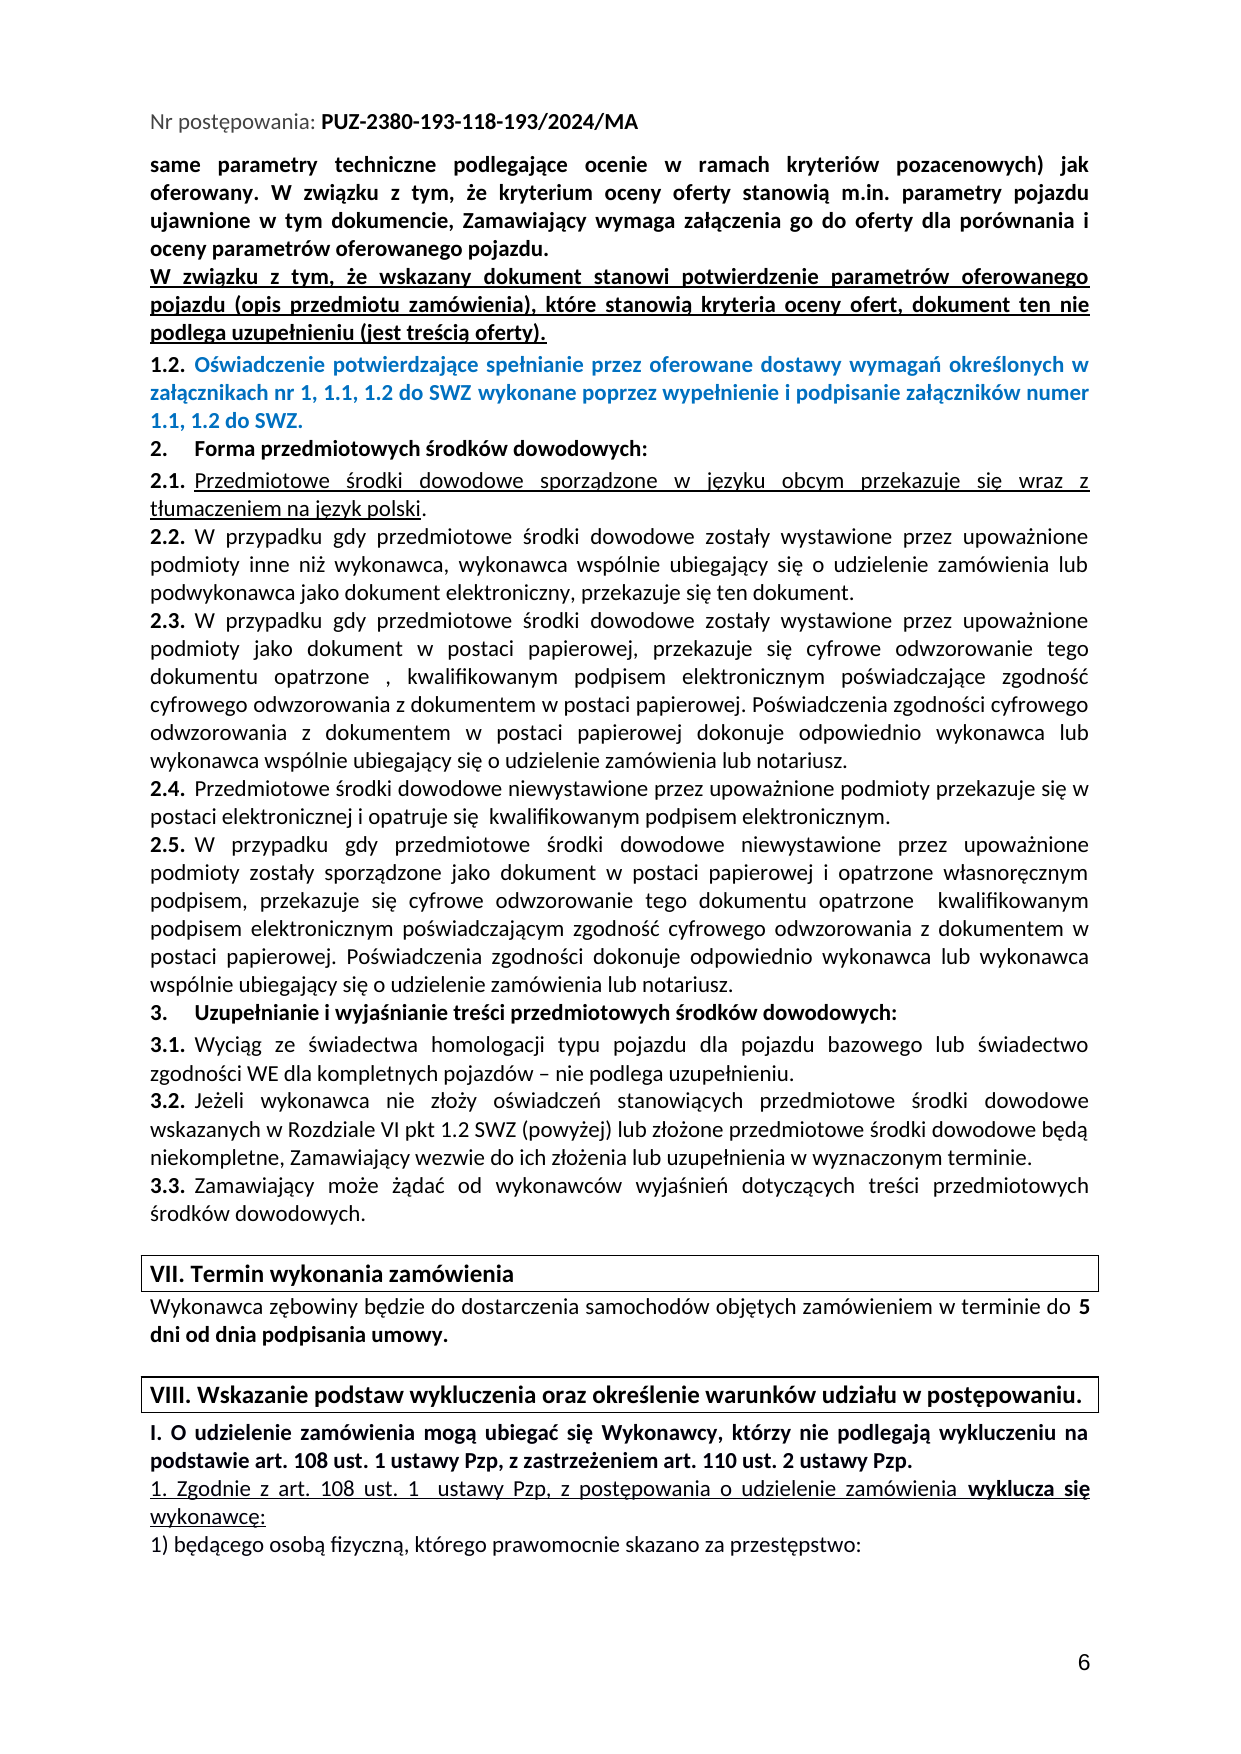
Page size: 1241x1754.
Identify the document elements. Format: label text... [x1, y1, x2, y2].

list Oświadczenie potwierdzające spełnianie przez oferowane dostawy wymagań określonych w załącznikach nr 1, 1.1, 1.2 do SWZ wykonane poprzez wypełnienie i podpisanie załączników numer 1.1, 1.2 do SWZ. [150, 350, 1090, 434]
text VII. Termin wykonania zamówienia [142, 1256, 1098, 1291]
text VIII. Wskazanie podstaw wykluczenia oraz określenie warunków udziału w postępowaniu. [142, 1378, 1098, 1412]
list Uzupełnianie i wyjaśnianie treści przedmiotowych środków dowodowych: [150, 998, 1090, 1026]
text 1. Zgodnie z art. 108 ust. 1 ustawy Pzp, z postępowania o udzielenie zamówienia wyklucza się wykonawcę: [150, 1499, 1090, 1530]
list W przypadku gdy przedmiotowe środki dowodowe niewystawione przez upoważnione podmioty zostały sporządzone jako dokument w postaci papierowej i opatrzone własnoręcznym podpisem, przekazuje się cyfrowe odwzorowanie tego dokumentu opatrzone kwalifikowanym podpisem elektronicznym poświadczającym zgodność cyfrowego odwzorowania z dokumentem w postaci papierowej. Poświadczenia zgodności dokonuje odpowiednio wykonawca lub wykonawca wspólnie ubiegający się o udzielenie zamówienia lub notariusz. [150, 830, 1090, 998]
text 1. Zgodnie z art. 108 ust. 1 ustawy Pzp, z postępowania o udzielenie zamówienia wyklucza się wykonawcę: [150, 1474, 1090, 1498]
list Wyciąg ze świadectwa homologacji typu pojazdu dla pojazdu bazowego lub świadectwo zgodności WE dla kompletnych pojazdów – nie podlega uzupełnieniu. [150, 1031, 1090, 1087]
list W przypadku gdy przedmiotowe środki dowodowe zostały wystawione przez upoważnione podmioty inne niż wykonawca, wykonawca wspólnie ubiegający się o udzielenie zamówienia lub podwykonawca jako dokument elektroniczny, przekazuje się ten dokument. [150, 522, 1090, 606]
text W związku z tym, że wskazany dokument stanowi potwierdzenie parametrów oferowanego pojazdu (opis przedmiotu zamówienia), które stanowią kryteria oceny ofert, dokument ten nie podlega uzupełnieniu (jest treścią oferty). [150, 316, 1090, 346]
text W związku z tym, że wskazany dokument stanowi potwierdzenie parametrów oferowanego pojazdu (opis przedmiotu zamówienia), które stanowią kryteria oceny ofert, dokument ten nie podlega uzupełnieniu (jest treścią oferty). [150, 262, 1090, 286]
text 1) będącego osobą fizyczną, którego prawomocnie skazano za przestępstwo: [150, 1530, 1090, 1558]
text I. O udzielenie zamówienia mogą ubiegać się Wykonawcy, którzy nie podlegają wykluczeniu na podstawie art. 108 ust. 1 ustawy Pzp, z zastrzeżeniem art. 110 ust. 2 ustawy Pzp. [150, 1418, 1090, 1474]
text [150, 150, 1090, 262]
text W związku z tym, że wskazany dokument stanowi potwierdzenie parametrów oferowanego pojazdu (opis przedmiotu zamówienia), które stanowią kryteria oceny ofert, dokument ten nie podlega uzupełnieniu (jest treścią oferty). [150, 288, 1090, 314]
list Przedmiotowe środki dowodowe sporządzone w języku obcym przekazuje się wraz z tłumaczeniem na język polski. [150, 466, 1090, 522]
list Zamawiający może żądać od wykonawców wyjaśnień dotyczących treści przedmiotowych środków dowodowych. [150, 1171, 1090, 1227]
list Jeżeli wykonawca nie złoży oświadczeń stanowiących przedmiotowe środki dowodowe wskazanych w Rozdziale VI pkt 1.2 SWZ (powyżej) lub złożone przedmiotowe środki dowodowe będą niekompletne, Zamawiający wezwie do ich złożenia lub uzupełnienia w wyznaczonym terminie. [150, 1087, 1090, 1171]
list Przedmiotowe środki dowodowe niewystawione przez upoważnione podmioty przekazuje się w postaci elektronicznej i opatruje się kwalifikowanym podpisem elektronicznym. [150, 774, 1090, 830]
list Forma przedmiotowych środków dowodowych: [150, 434, 1090, 462]
text Wykonawca zębowiny będzie do dostarczenia samochodów objętych zamówieniem w terminie do 5 dni od dnia podpisania umowy. [150, 1292, 1090, 1348]
list W przypadku gdy przedmiotowe środki dowodowe zostały wystawione przez upoważnione podmioty jako dokument w postaci papierowej, przekazuje się cyfrowe odwzorowanie tego dokumentu opatrzone , kwalifikowanym podpisem elektronicznym poświadczające zgodność cyfrowego odwzorowania z dokumentem w postaci papierowej. Poświadczenia zgodności cyfrowego odwzorowania z dokumentem w postaci papierowej dokonuje odpowiednio wykonawca lub wykonawca wspólnie ubiegający się o udzielenie zamówienia lub notariusz. [150, 606, 1090, 774]
